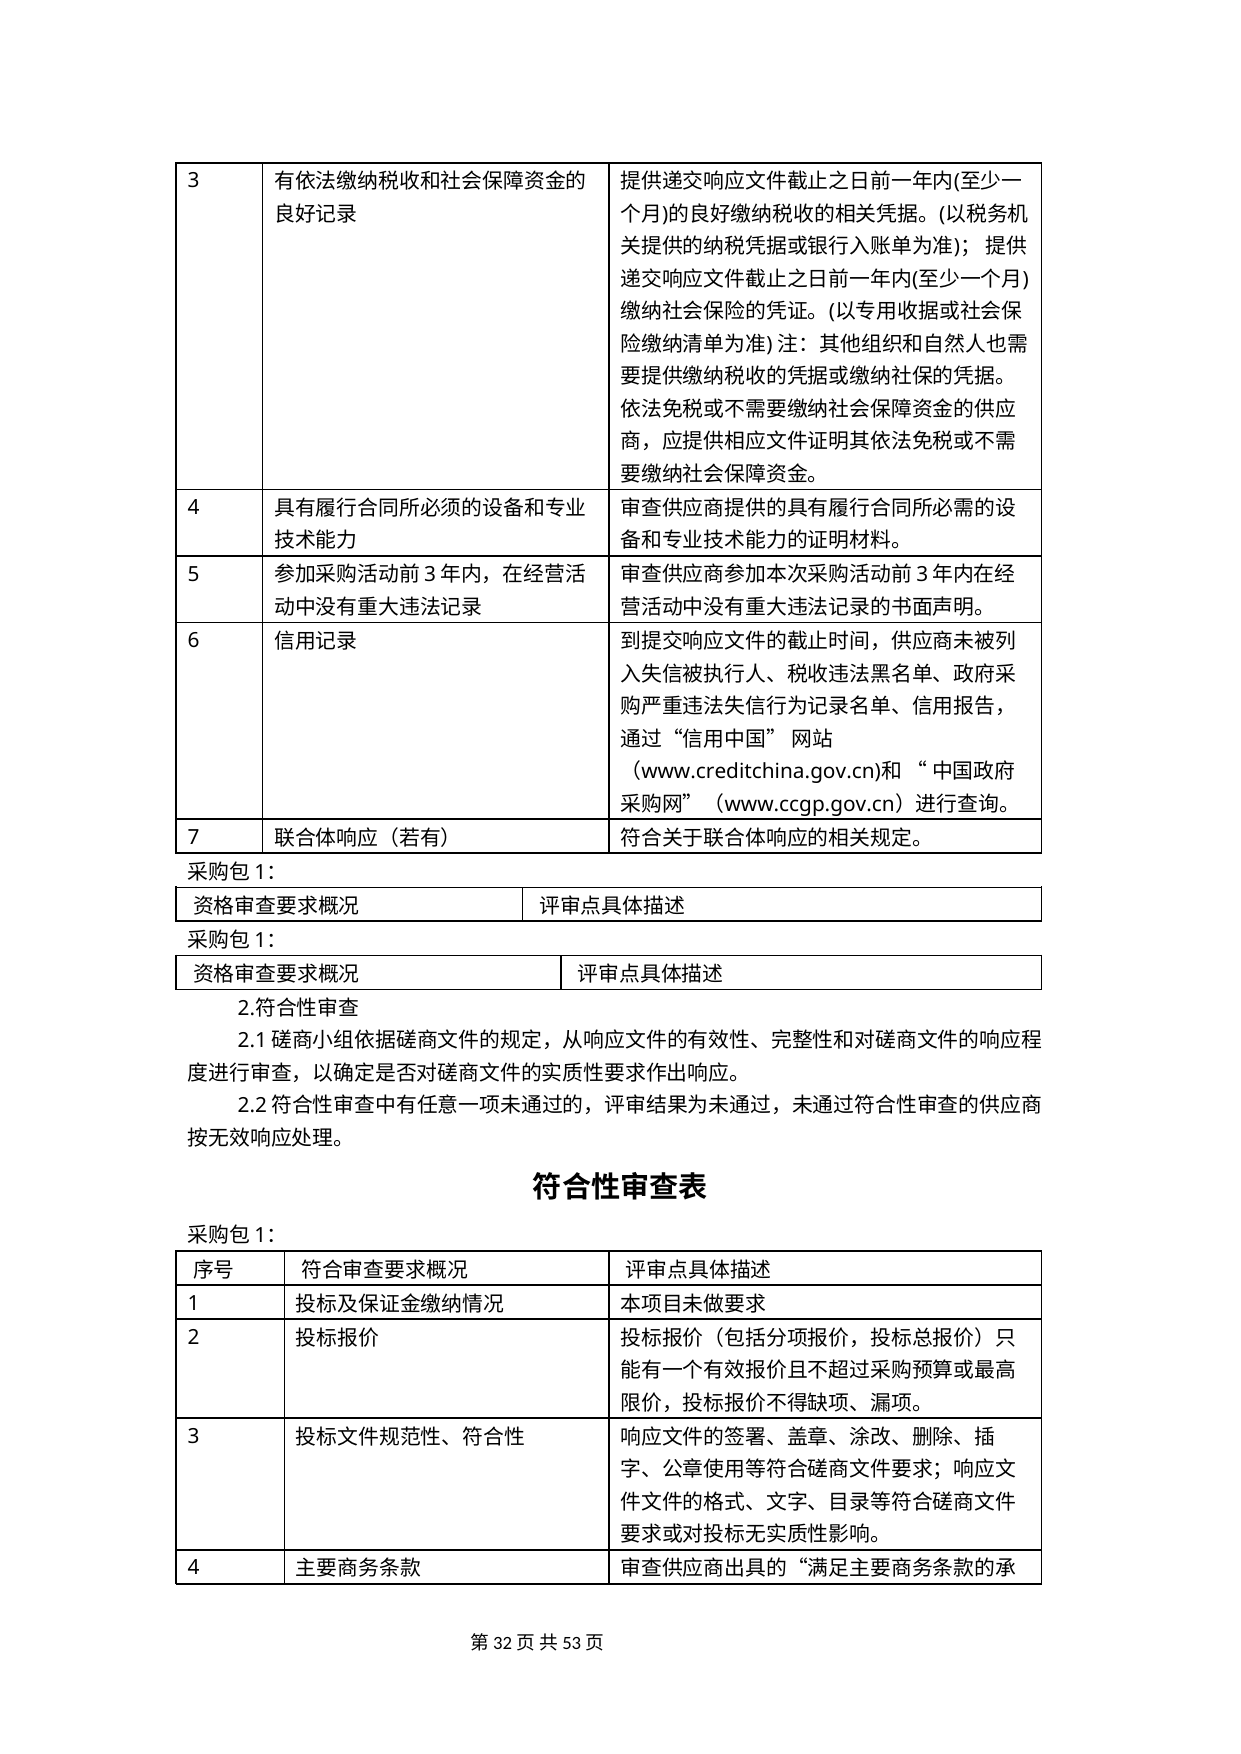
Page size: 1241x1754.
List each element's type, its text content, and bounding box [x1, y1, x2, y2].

table_header 符合审查要求概况 [285, 1252, 608, 1284]
table_cell 4 [177, 1551, 284, 1583]
table_cell 投标文件规范性、符合性 [285, 1419, 608, 1549]
table_header 评审点具体描述 [610, 1252, 1041, 1284]
table_cell 符合关于联合体响应的相关规定。 [610, 820, 1041, 852]
table_header 资格审查要求概况 [177, 888, 522, 920]
text 2.2符合性审查中有任意一项未通过的，评审结果为未通过，未通过符合性审查的供应商按无效响应处理。 [187, 1088, 1053, 1153]
table_header 评审点具体描述 [562, 956, 1041, 988]
table_cell 5 [177, 557, 262, 622]
table_cell 投标及保证金缴纳情况 [285, 1286, 608, 1318]
text 采购包1： [187, 1218, 1053, 1250]
table_cell 投标报价（包括分项报价，投标总报价）只能有一个有效报价且不超过采购预算或最高限价，投标报价不得缺项、漏项。 [610, 1320, 1041, 1417]
table_header 序号 [177, 1252, 284, 1284]
table_header 评审点具体描述 [523, 888, 1041, 920]
table_cell 6 [177, 623, 262, 818]
text 2.符合性审查 [187, 990, 1053, 1023]
table_cell 到提交响应文件的截止时间，供应商未被列入失信被执行人、税收违法黑名单、政府采购严重违法失信行为记录名单、信用报告，通过“信用中国” 网站（www.creditchina.gov.cn)和 “ 中国政府采购网”（www.ccgp.gov.cn）进行查询。 [610, 623, 1041, 818]
text 符合性审查表 [187, 1153, 1053, 1218]
table_cell 具有履行合同所必须的设备和专业技术能力 [263, 490, 608, 555]
table_cell 3 [177, 1419, 284, 1549]
text 采购包1： [187, 854, 1053, 886]
table_cell 2 [177, 1320, 284, 1417]
table_cell 信用记录 [263, 623, 608, 818]
table_header 资格审查要求概况 [177, 956, 560, 988]
text 2.1磋商小组依据磋商文件的规定，从响应文件的有效性、完整性和对磋商文件的响应程度进行审查，以确定是否对磋商文件的实质性要求作出响应。 [187, 1023, 1053, 1088]
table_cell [610, 1551, 1041, 1583]
table_cell 响应文件的签署、盖章、涂改、删除、插字、公章使用等符合磋商文件要求；响应文件文件的格式、文字、目录等符合磋商文件要求或对投标无实质性影响。 [610, 1419, 1041, 1549]
table_cell 1 [177, 1286, 284, 1318]
table_cell 审查供应商提供的具有履行合同所必需的设备和专业技术能力的证明材料。 [610, 490, 1041, 555]
table_cell 提供递交响应文件截止之日前一年内(至少一个月)的良好缴纳税收的相关凭据。(以税务机关提供的纳税凭据或银行入账单为准)； 提供递交响应文件截止之日前一年内(至少一个月)缴纳社会保险的凭证。(以专用收据或社会保险缴纳清单为准) 注：其他组织和自然人也需要提供缴纳税收的凭据或缴纳社保的凭据。依法免税或不需要缴纳社会保障资金的供应商，应提供相应文件证明其依法免税或不需要缴纳社会保障资金。 [610, 164, 1041, 488]
table_cell 有依法缴纳税收和社会保障资金的良好记录 [263, 164, 608, 488]
table_cell 审查供应商参加本次采购活动前3年内在经营活动中没有重大违法记录的书面声明。 [610, 557, 1041, 622]
table_cell 主要商务条款 [285, 1551, 608, 1583]
table_cell 本项目未做要求 [610, 1286, 1041, 1318]
text 采购包1： [187, 922, 1053, 954]
table_cell 参加采购活动前3年内，在经营活动中没有重大违法记录 [263, 557, 608, 622]
table_cell 联合体响应（若有） [263, 820, 608, 852]
table_cell 投标报价 [285, 1320, 608, 1417]
table_cell 7 [177, 820, 262, 852]
table_cell 3 [177, 164, 262, 488]
table_cell 4 [177, 490, 262, 555]
